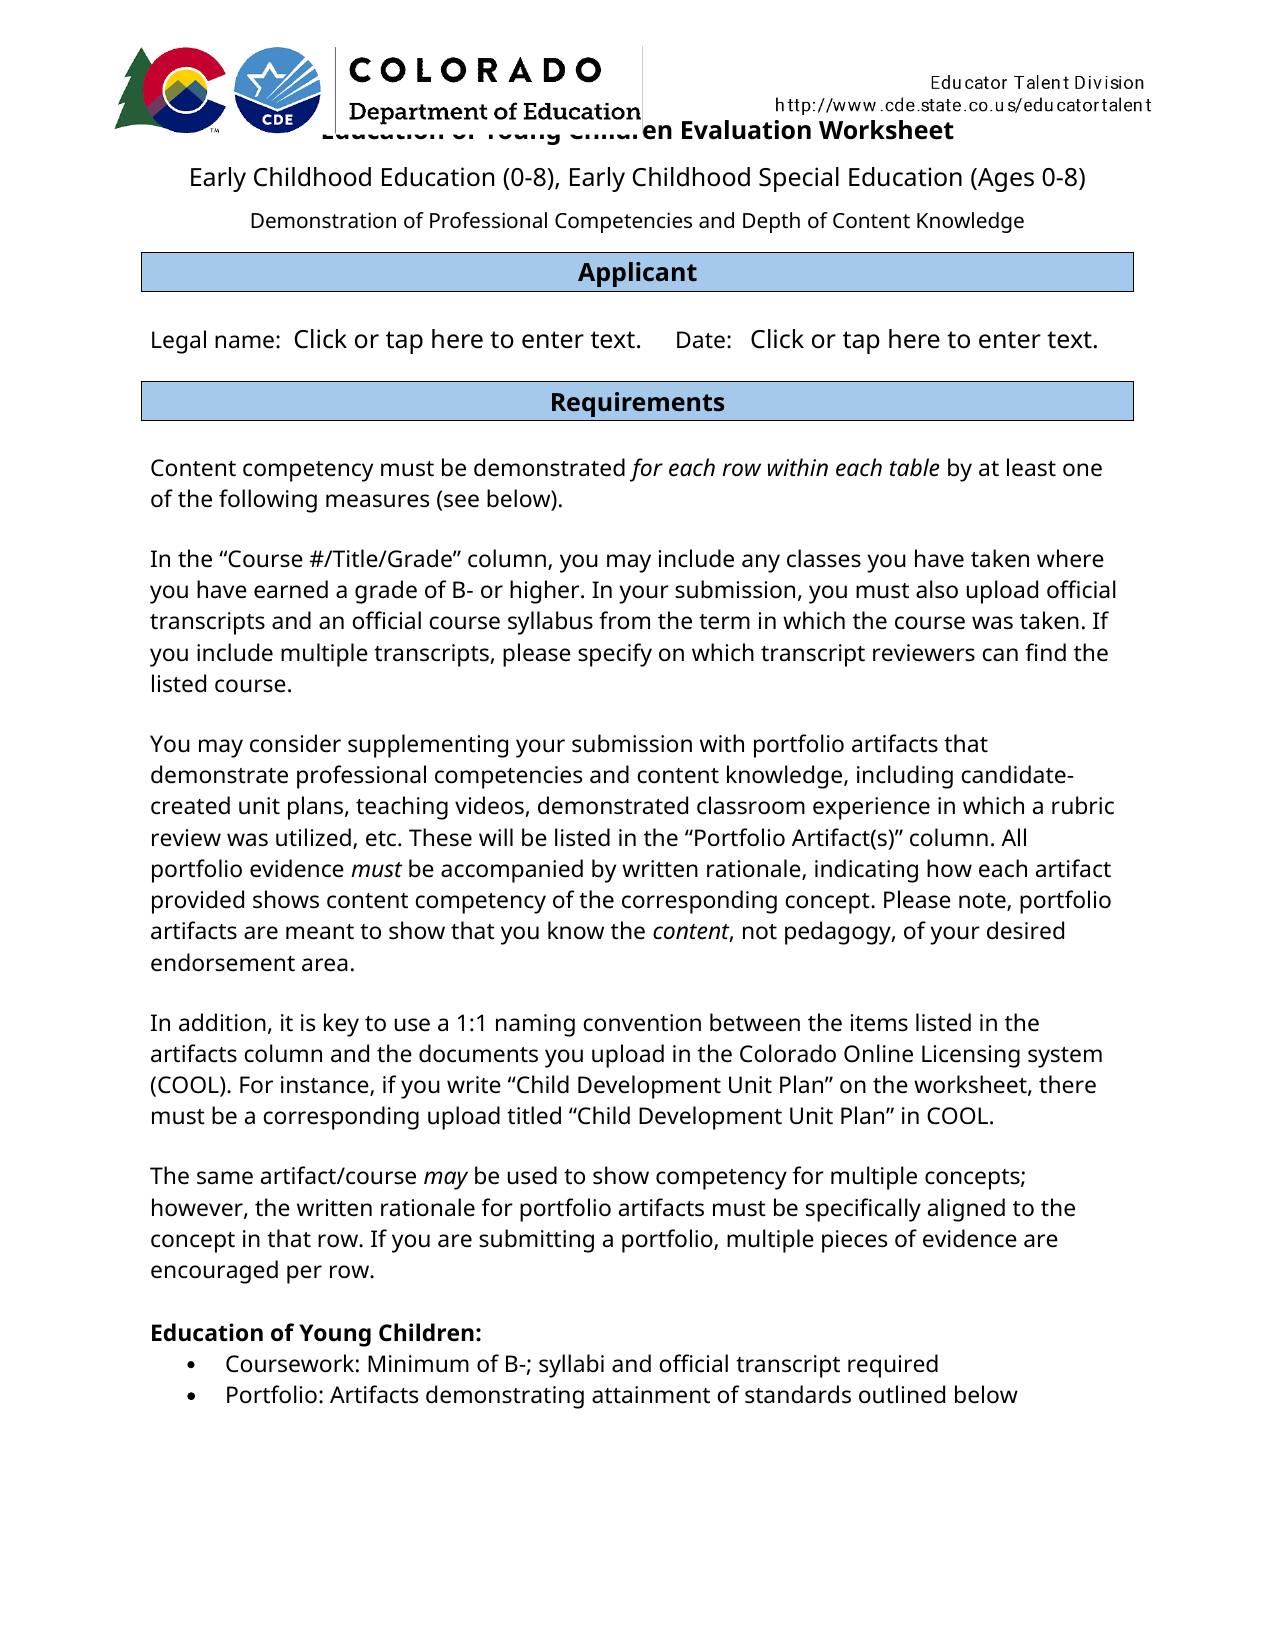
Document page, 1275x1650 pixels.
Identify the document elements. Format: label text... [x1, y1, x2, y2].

subtitle Requirements [142, 382, 1133, 420]
text Education of Young Children: [150, 1317, 1125, 1348]
text Legal name: Date: [150, 322, 1125, 356]
list Portfolio: Artifacts demonstrating attainment of standards outlined below [187, 1379, 1125, 1410]
subtitle Applicant [142, 253, 1133, 291]
text Early Childhood Education (0-8), Early Childhood Special Education (Ages 0-8) [150, 160, 1125, 194]
picture [108, 43, 1167, 139]
text You may consider supplementing your submission with portfolio artifacts that demonstrate professional competencies and content knowledge, including candidate-created unit plans, teaching videos, demonstrated classroom experience in which a rubric review was utilized, etc. These will be listed in the “Portfolio Artifact(s)” column. All portfolio evidence must be accompanied by written rationale, indicating how each artifact provided shows content competency of the corresponding concept. Please note, portfolio artifacts are meant to show that you know the content, not pedagogy, of your desired endorsement area. [150, 728, 1125, 978]
text Demonstration of Professional Competencies and Depth of Content Knowledge [150, 207, 1125, 235]
text The same artifact/course may be used to show competency for multiple concepts; however, the written rationale for portfolio artifacts must be specifically aligned to the concept in that row. If you are submitting a portfolio, multiple pieces of evidence are encouraged per row. [150, 1160, 1125, 1285]
text In addition, it is key to use a 1:1 naming convention between the items listed in the artifacts column and the documents you upload in the Colorado Online Licensing system (COOL). For instance, if you write “Child Development Unit Plan” on the worksheet, there must be a corresponding upload titled “Child Development Unit Plan” in COOL. [150, 1007, 1125, 1132]
text In the “Course #/Title/Grade” column, you may include any classes you have taken where you have earned a grade of B- or higher. In your submission, you must also upload official transcripts and an official course syllabus from the term in which the course was taken. If you include multiple transcripts, please specify on which transcript reviewers can find the listed course. [150, 543, 1125, 699]
list Coursework: Minimum of B-; syllabi and official transcript required [187, 1348, 1125, 1379]
text Content competency must be demonstrated for each row within each table by at least one of the following measures (see below). [150, 452, 1125, 514]
